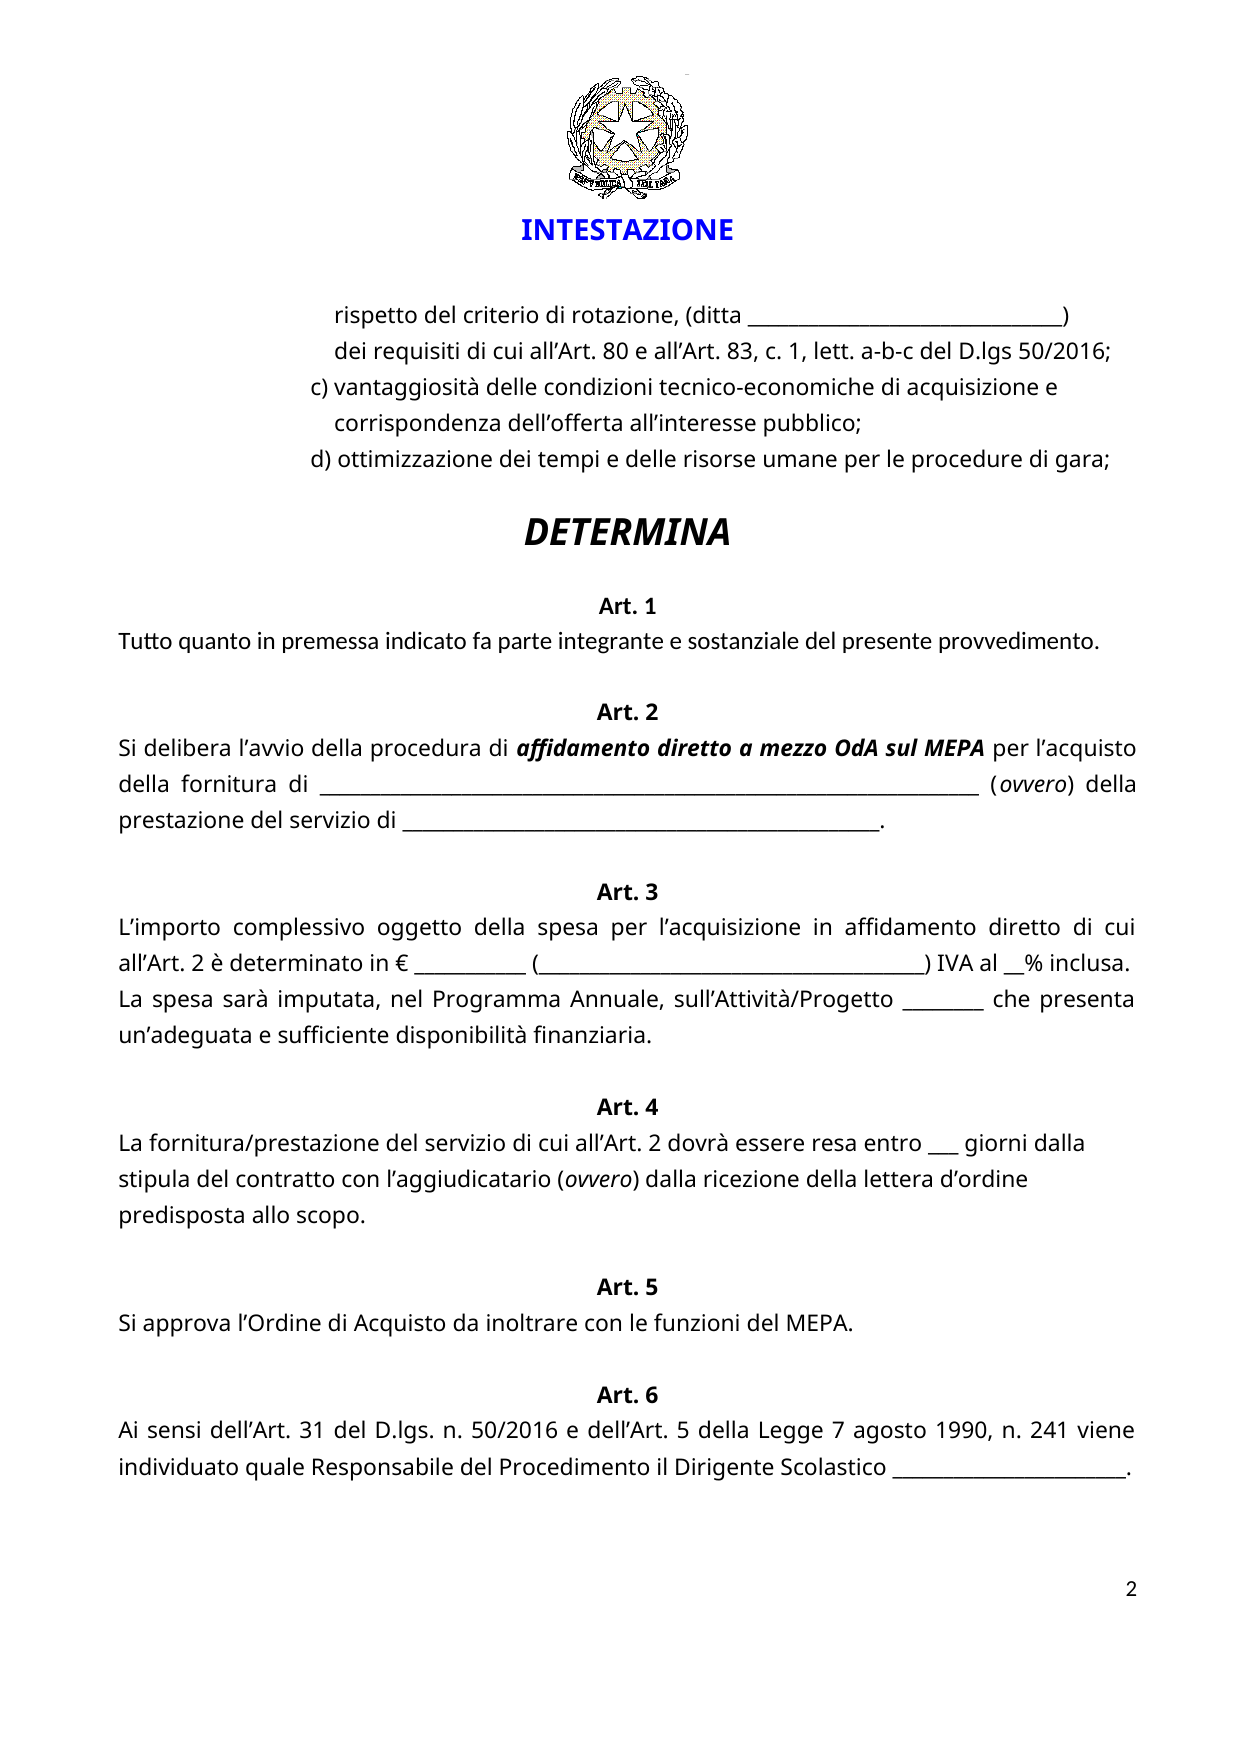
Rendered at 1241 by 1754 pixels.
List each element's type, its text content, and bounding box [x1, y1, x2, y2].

text Art. 3 [118, 875, 1137, 907]
text Art. 6 [118, 1378, 1137, 1410]
text DETERMINA [118, 505, 1137, 556]
text Tutto quanto in premessa indicato fa parte integrante e sostanziale del presente provvedimento. [118, 625, 1137, 655]
text Art. 5 [118, 1271, 1137, 1302]
text d) ottimizzazione dei tempi e delle risorse umane per le procedure di gara; [310, 443, 1137, 474]
text L’importo complessivo oggetto della spesa per l’acquisizione in affidamento diretto di cui all’Art. 2 è determinato in € ___________ (______________________________________) IVA al __% inclusa. [118, 911, 1137, 978]
text La spesa sarà imputata, nel Programma Annuale, sull’Attività/Progetto ________ che presenta un’adeguata e sufficiente disponibilità finanziaria. [118, 983, 1137, 1050]
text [310, 299, 1137, 367]
text Ai sensi dell’Art. 31 del D.lgs. n. 50/2016 e dell’Art. 5 della Legge 7 agosto 1990, n. 241 viene individuato quale Responsabile del Procedimento il Dirigente Scolastico _______________________. [118, 1414, 1137, 1482]
text Art. 1 [118, 590, 1137, 620]
text Art. 2 [118, 696, 1137, 727]
text La fornitura/prestazione del servizio di cui all’Art. 2 dovrà essere resa entro ___ giorni dalla stipula del contratto con l’aggiudicatario (ovvero) dalla ricezione della lettera d’ordine predisposta allo scopo. [118, 1127, 1137, 1230]
text Si delibera l’avvio della procedura di affidamento diretto a mezzo OdA sul MEPA per l’acquisto della fornitura di _________________________________________________________________ (ovvero) della prestazione del servizio di _______________________________________________. [118, 732, 1137, 835]
text Art. 4 [118, 1091, 1137, 1122]
text c) vantaggiosità delle condizioni tecnico-economiche di acquisizione e corrispondenza dell’offerta all’interesse pubblico; [310, 371, 1137, 438]
text Si approva l’Ordine di Acquisto da inoltrare con le funzioni del MEPA. [118, 1307, 1137, 1338]
